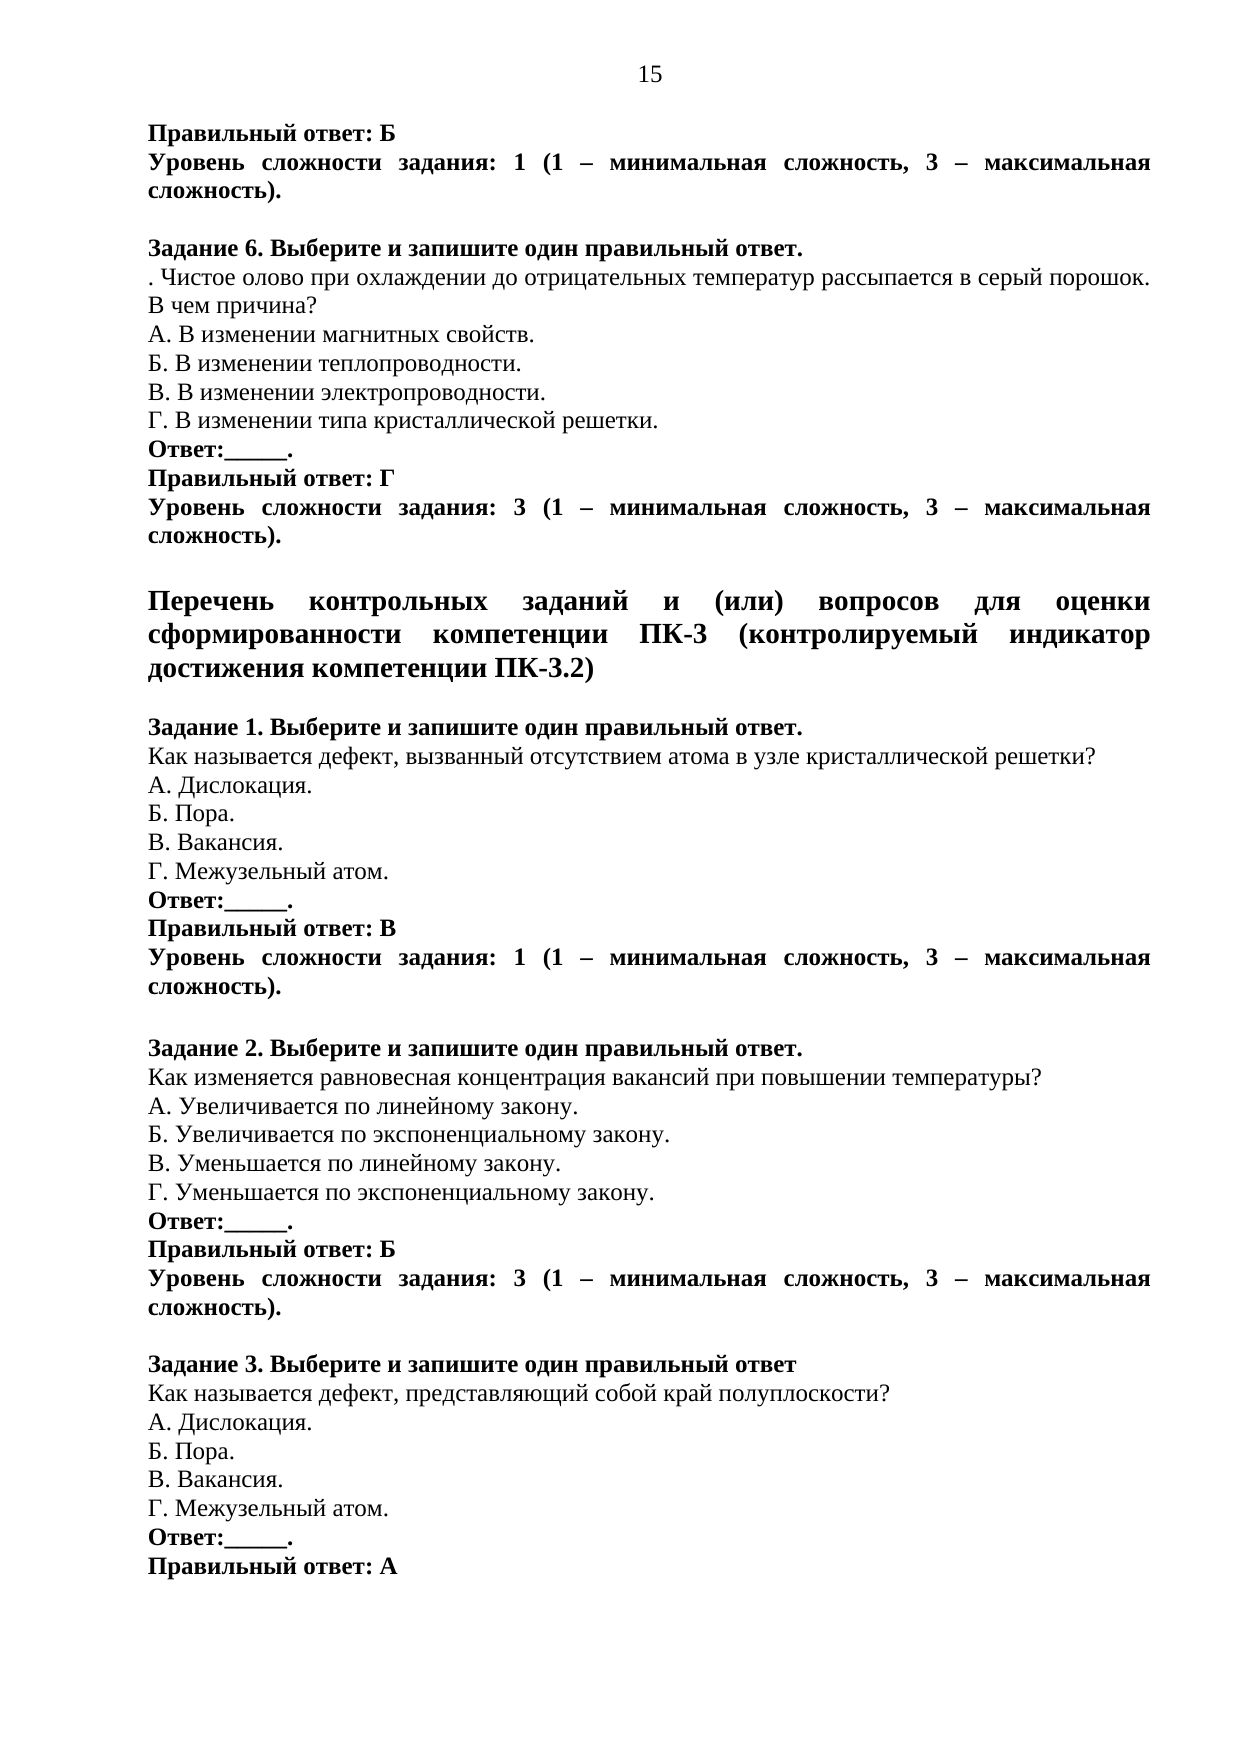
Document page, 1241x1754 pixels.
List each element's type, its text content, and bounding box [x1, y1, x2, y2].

text Уровень сложности задания: 1 (1 – минимальная сложность, 3 – максимальная сложность). [148, 147, 1152, 204]
text А. Дислокация. [148, 1407, 1152, 1436]
text Уровень сложности задания: 1 (1 – минимальная сложность, 3 – максимальная сложность). [148, 942, 1152, 1000]
text Задание 2. Выберите и запишите один правильный ответ. [148, 1033, 1152, 1062]
text Б. Пора. [148, 798, 1152, 827]
text Правильный ответ: А [148, 1551, 1152, 1579]
text Ответ:_____. [148, 434, 1152, 463]
text Г. В изменении типа кристаллической решетки. [148, 406, 1152, 434]
text Б. В изменении теплопроводности. [148, 348, 1152, 377]
text В. Уменьшается по линейному закону. [148, 1148, 1152, 1177]
text Как называется дефект, вызванный отсутствием атома в узле кристаллической решетки? [148, 741, 1152, 770]
text Правильный ответ: Г [148, 463, 1152, 492]
text Уровень сложности задания: 3 (1 – минимальная сложность, 3 – максимальная сложность). [148, 492, 1152, 549]
text Правильный ответ: Б [148, 1234, 1152, 1263]
text Г. Межузельный атом. [148, 1493, 1152, 1522]
text Б. Увеличивается по экспоненциальному закону. [148, 1119, 1152, 1148]
text Как называется дефект, представляющий собой край полуплоскости? [148, 1378, 1152, 1407]
text В. Вакансия. [148, 1464, 1152, 1493]
text Б. Пора. [148, 1436, 1152, 1464]
text . Чистое олово при охлаждении до отрицательных температур рассыпается в серый порошок. В чем причина? [148, 262, 1152, 319]
text Задание 3. Выберите и запишите один правильный ответ [148, 1349, 1152, 1378]
text Перечень контрольных заданий и (или) вопросов для оценки сформированности компетенции ПК-3 (контролируемый индикатор достижения компетенции ПК-3.2) [148, 583, 1152, 683]
text Ответ:_____. [148, 1206, 1152, 1234]
text А. Увеличивается по линейному закону. [148, 1091, 1152, 1119]
text А. Дислокация. [148, 770, 1152, 798]
text Ответ:_____. [148, 885, 1152, 913]
text Правильный ответ: Б [148, 118, 1152, 147]
text В. Вакансия. [148, 827, 1152, 856]
text Правильный ответ: В [148, 913, 1152, 942]
text Уровень сложности задания: 3 (1 – минимальная сложность, 3 – максимальная сложность). [148, 1263, 1152, 1321]
text А. В изменении магнитных свойств. [148, 319, 1152, 348]
text Задание 6. Выберите и запишите один правильный ответ. [148, 233, 1152, 262]
text Г. Межузельный атом. [148, 856, 1152, 885]
text Как изменяется равновесная концентрация вакансий при повышении температуры? [148, 1062, 1152, 1091]
text Г. Уменьшается по экспоненциальному закону. [148, 1177, 1152, 1206]
text Ответ:_____. [148, 1522, 1152, 1551]
text В. В изменении электропроводности. [148, 377, 1152, 406]
text Задание 1. Выберите и запишите один правильный ответ. [148, 712, 1152, 741]
